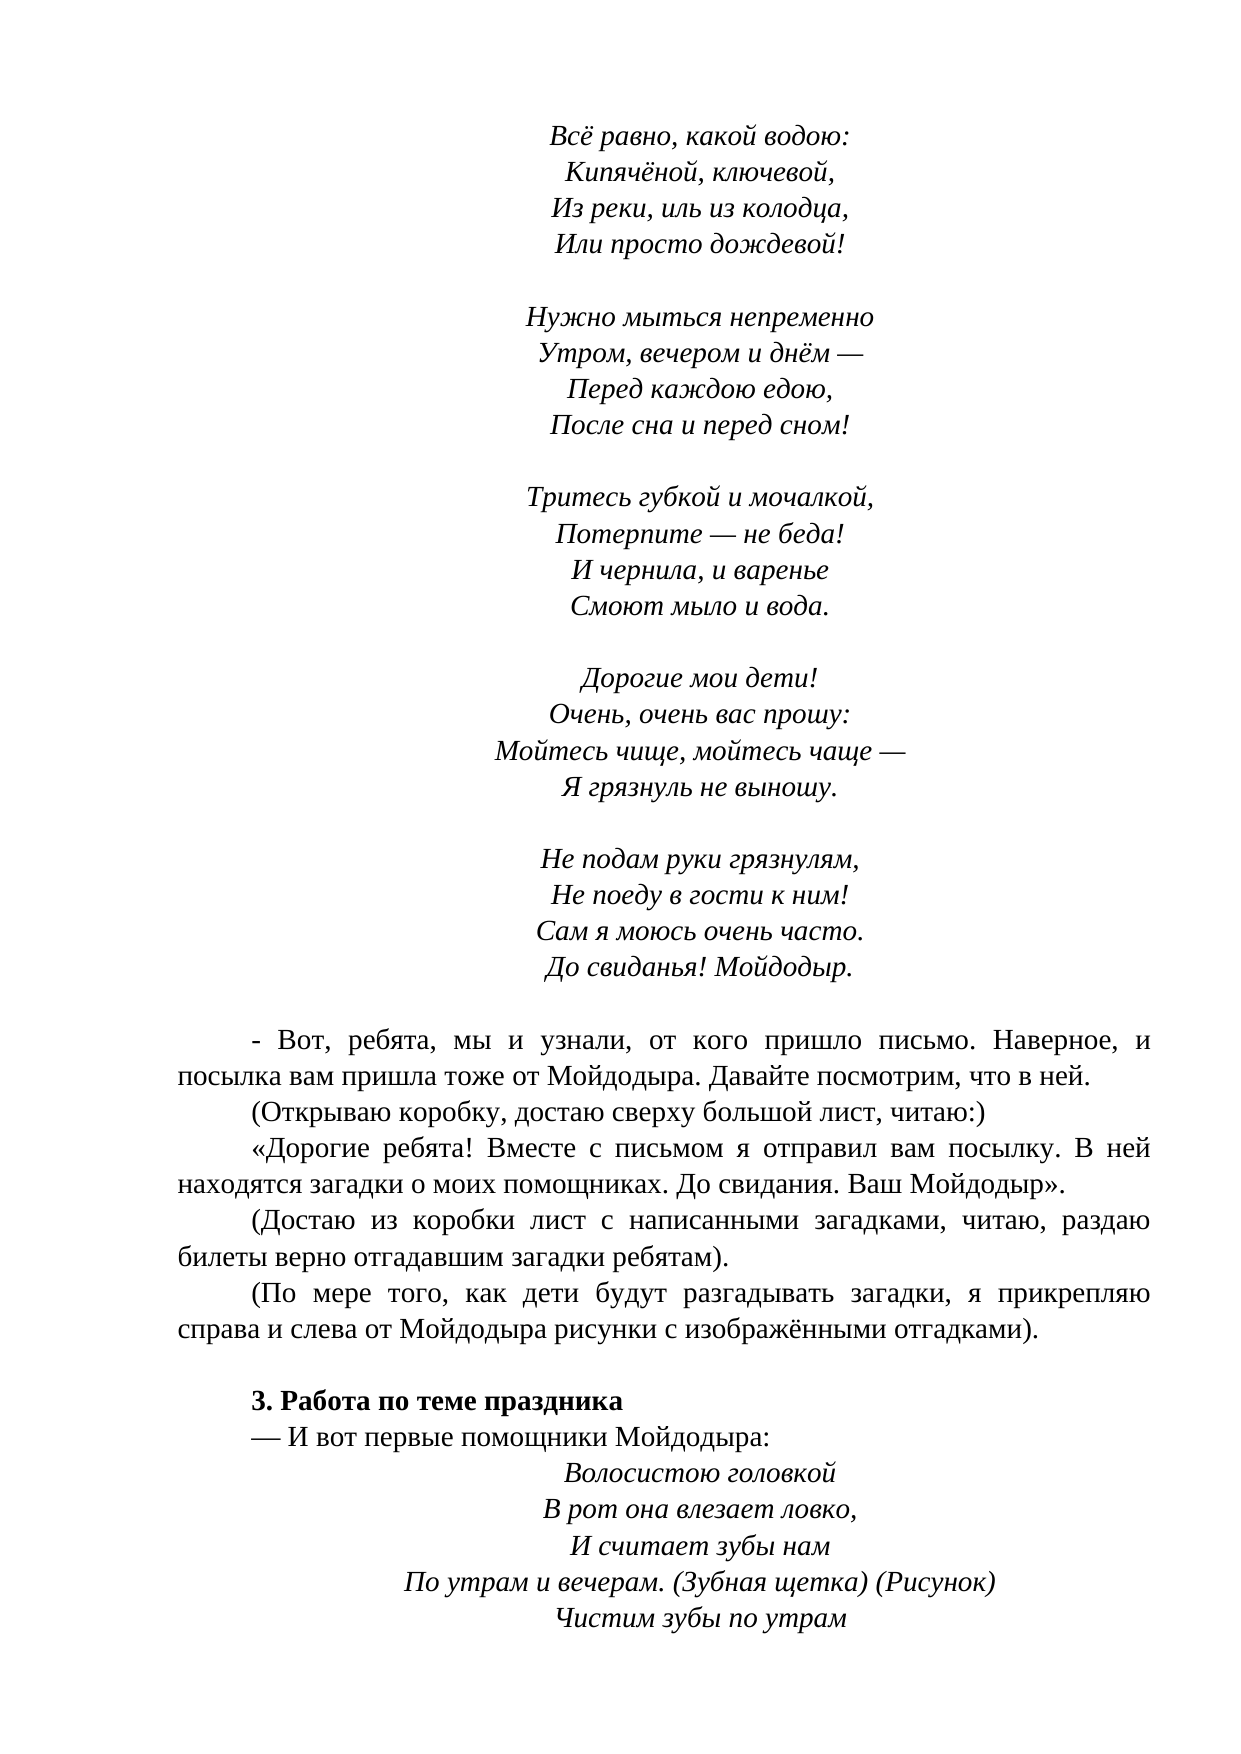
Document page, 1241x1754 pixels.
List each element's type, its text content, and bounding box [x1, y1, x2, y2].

text Нужно мыться непременно [177, 299, 1152, 332]
text (Достаю из коробки лист с написанными загадками, читаю, раздаю билеты верно отгадавшим загадки ребятам). [177, 1202, 1152, 1272]
text И считает зубы нам [177, 1528, 1152, 1561]
text И чернила, и варенье [177, 552, 1152, 585]
text Потерпите — не беда! [177, 516, 1152, 549]
text (Открываю коробку, достаю сверху большой лист, читаю:) [177, 1094, 1152, 1128]
text Или просто дождевой! [177, 227, 1152, 260]
text Из реки, иль из колодца, [177, 190, 1152, 224]
text Не подам руки грязнулям, [177, 841, 1152, 874]
text Перед каждою едою, [177, 371, 1152, 405]
text Тритесь губкой и мочалкой, [177, 479, 1152, 513]
text После сна и перед сном! [177, 407, 1152, 441]
text Очень, очень вас прошу: [177, 696, 1152, 730]
text Не поеду в гости к ним! [177, 877, 1152, 911]
text Волосистою головкой [177, 1456, 1152, 1489]
text - Вот, ребята, мы и узнали, от кого пришло письмо. Наверное, и посылка вам пришла тоже от Мойдодыра. Давайте посмотрим, что в ней. [177, 1022, 1152, 1091]
text «Дорогие ребята! Вместе с письмом я отправил вам посылку. В ней находятся загадки о моих помощниках. До свидания. Ваш Мойдодыр». [177, 1130, 1152, 1200]
text — И вот первые помощники Мойдодыра: [177, 1419, 1152, 1453]
text В рот она влезает ловко, [177, 1492, 1152, 1525]
text Чистим зубы по утрам [177, 1600, 1152, 1634]
text 3. Работа по теме праздника [177, 1383, 1152, 1417]
text По утрам и вечерам. (Зубная щетка) (Рисунок) [177, 1564, 1152, 1597]
text Мойтесь чище, мойтесь чаще — [177, 733, 1152, 766]
text До свиданья! Мойдодыр. [177, 949, 1152, 983]
text Всё равно, какой водою: [177, 118, 1152, 152]
text Кипячёной, ключевой, [177, 154, 1152, 188]
text (По мере того, как дети будут разгадывать загадки, я прикрепляю справа и слева от Мойдодыра рисунки с изображёнными отгадками). [177, 1275, 1152, 1344]
text Я грязнуль не выношу. [177, 769, 1152, 802]
text Утром, вечером и днём — [177, 335, 1152, 368]
text Смоют мыло и вода. [177, 588, 1152, 622]
text Сам я моюсь очень часто. [177, 913, 1152, 947]
text Дорогие мои дети! [177, 660, 1152, 694]
